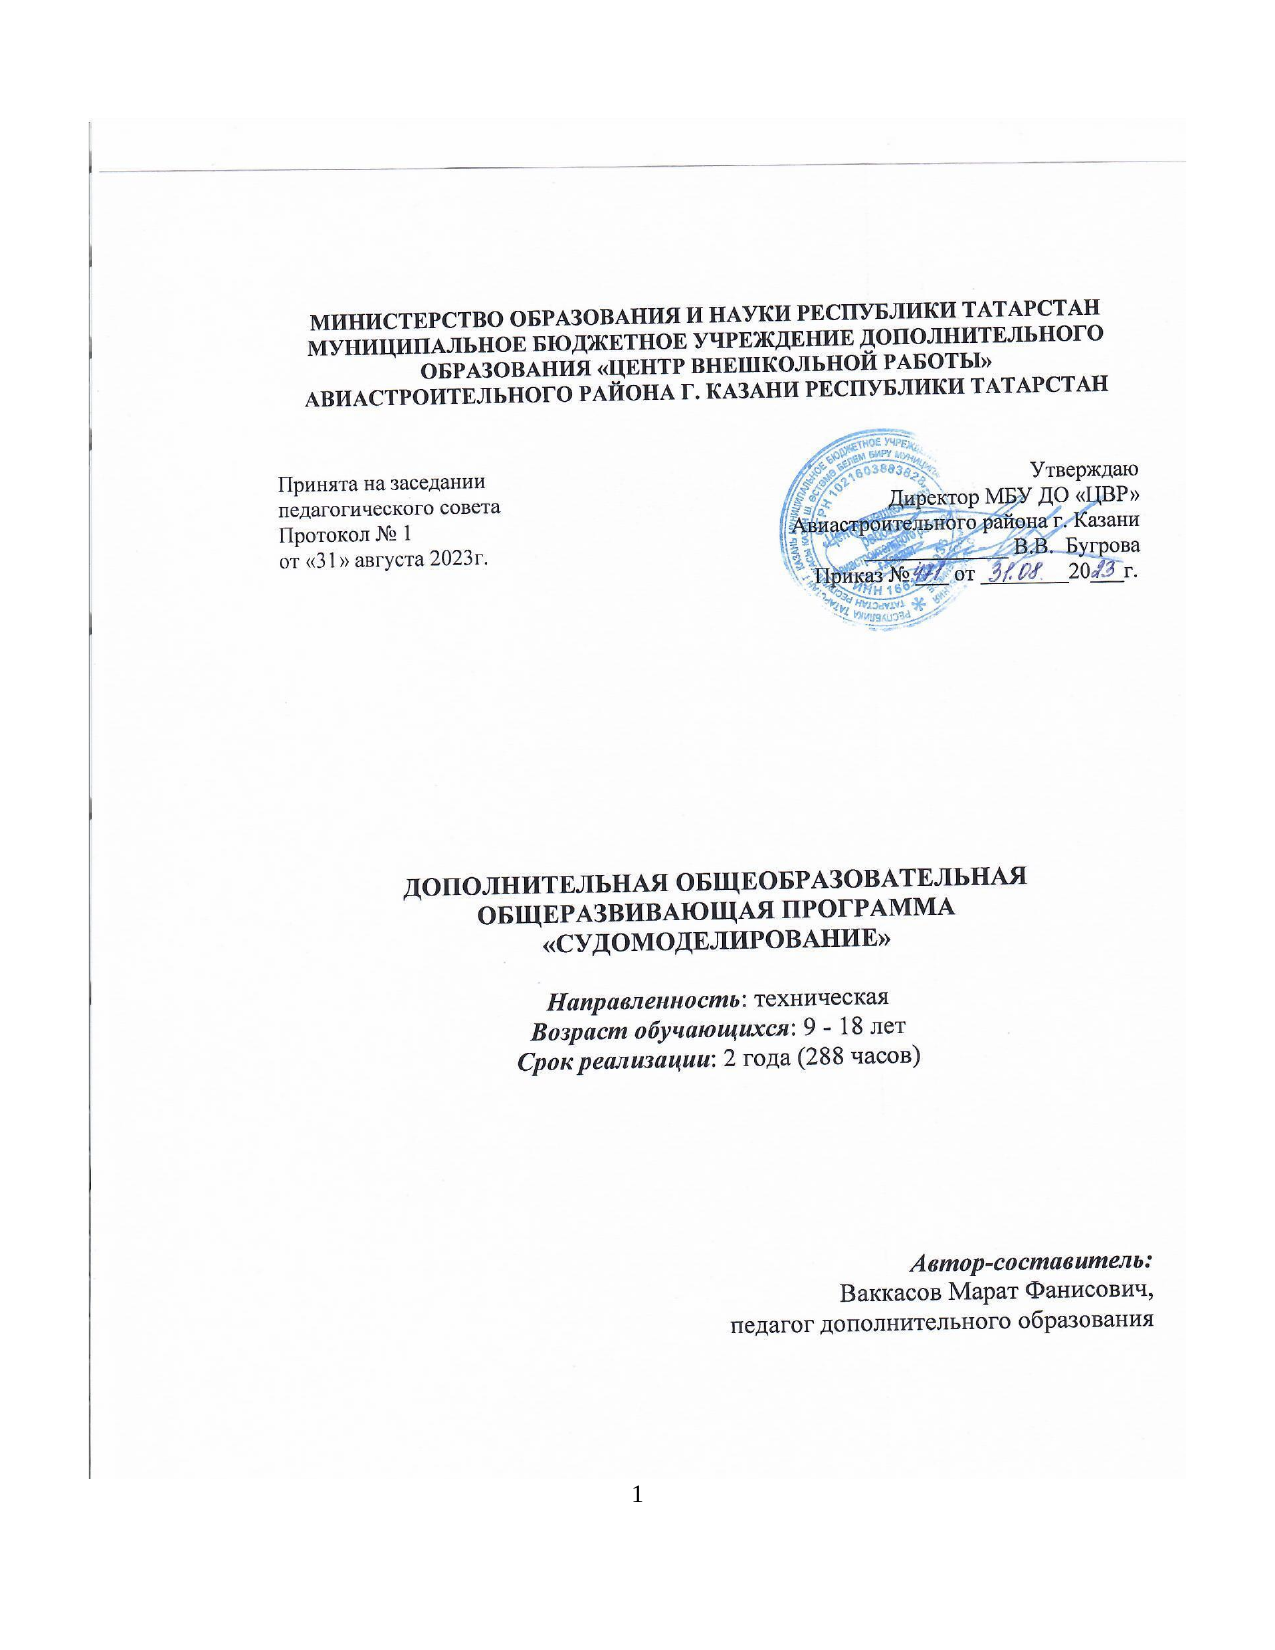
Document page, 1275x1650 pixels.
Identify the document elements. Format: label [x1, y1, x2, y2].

picture [88, 118, 1187, 1479]
